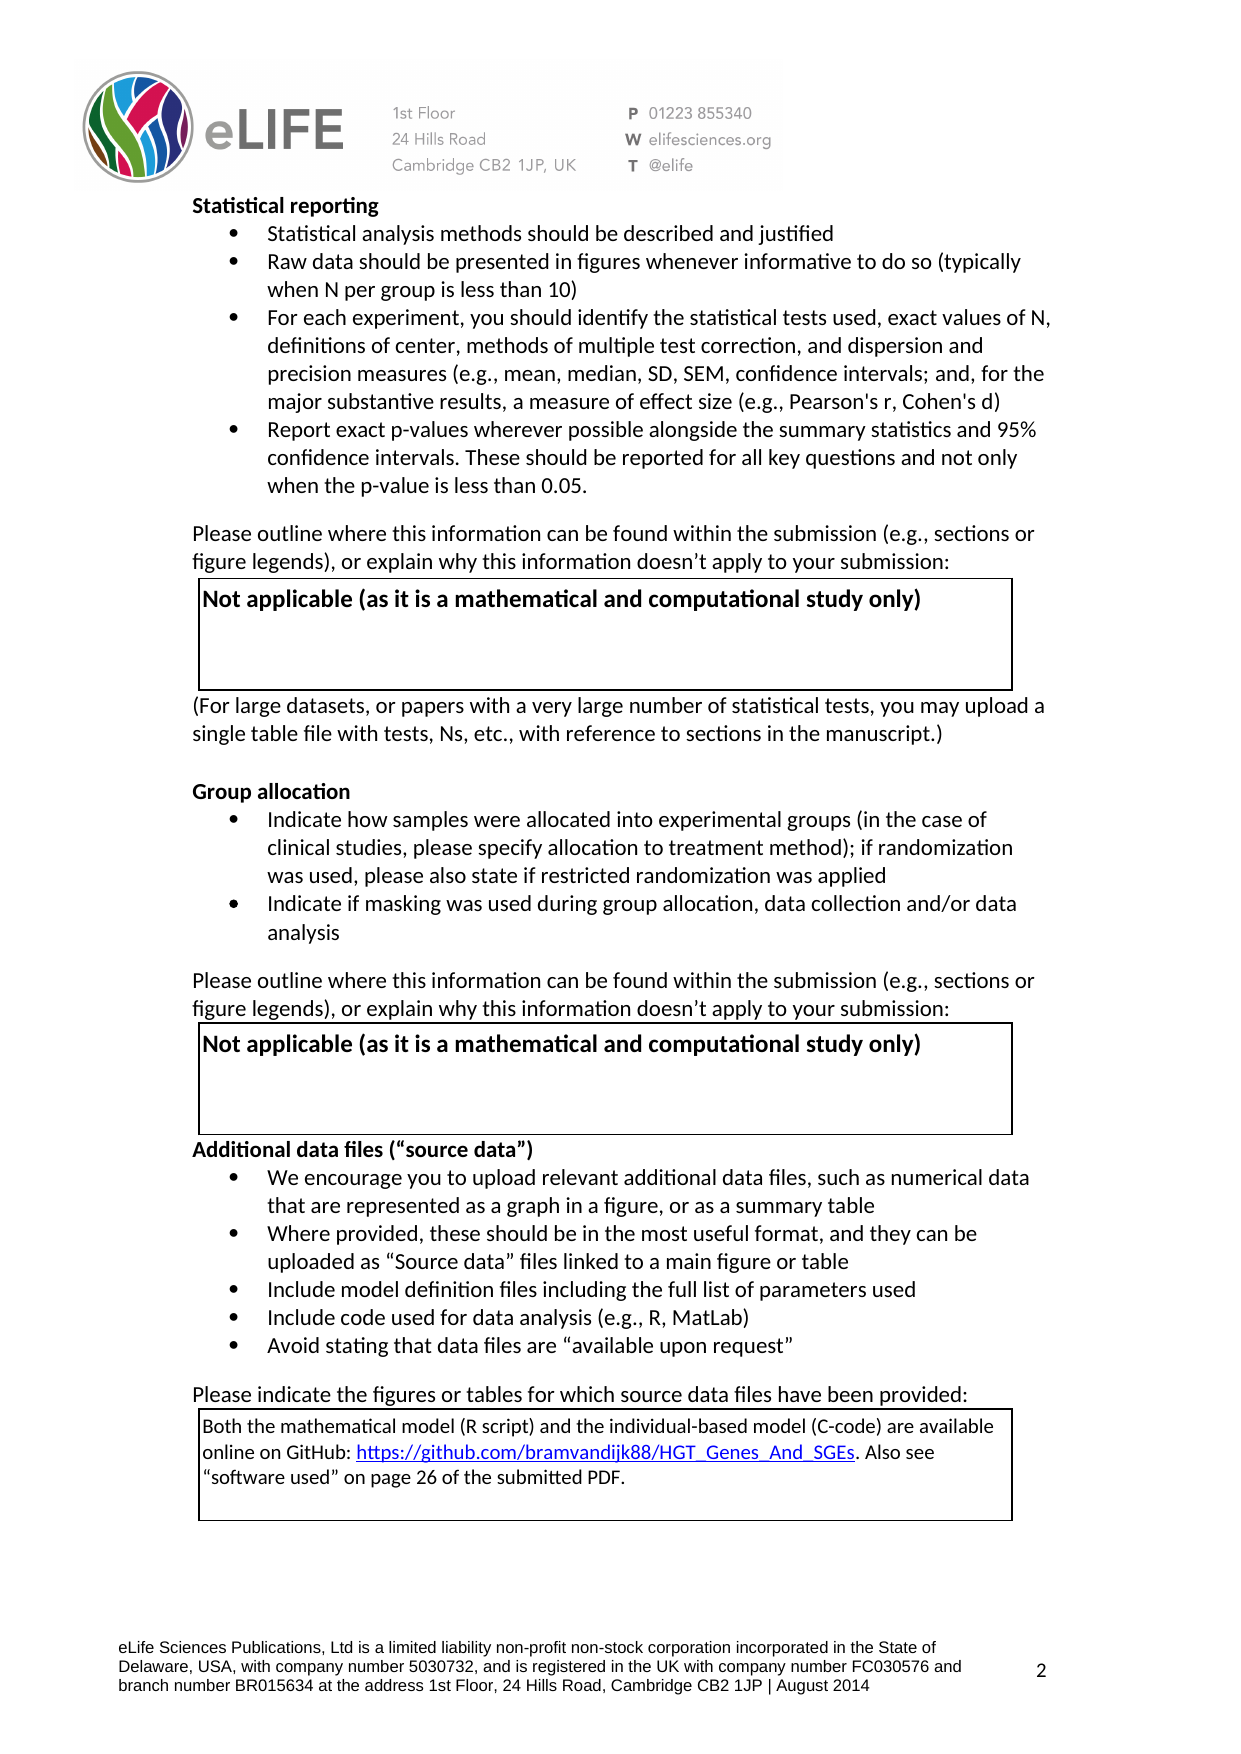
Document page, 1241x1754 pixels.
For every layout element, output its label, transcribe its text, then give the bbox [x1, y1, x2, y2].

text Statistical reporting [192, 191, 1053, 219]
text Not applicable (as it is a mathematical and computational study only) [200, 581, 1011, 614]
list Indicate if masking was used during group allocation, data collection and/or data analysis [229, 889, 1053, 946]
list Include code used for data analysis (e.g., R, MatLab) [229, 1303, 1053, 1332]
text Not applicable (as it is a mathematical and computational study only) [200, 1026, 1011, 1058]
list Avoid stating that data files are “available upon request” [229, 1332, 1053, 1359]
text Additional data files (“source data”) [192, 1052, 1053, 1163]
list Raw data should be presented in figures whenever informative to do so (typically when N per group is less than 10) [229, 247, 1053, 303]
list Report exact p-values wherever possible alongside the summary statistics and 95% confidence intervals. These should be reported for all key questions and not only when the p-value is less than 0.05. [229, 415, 1053, 499]
text Please indicate the figures or tables for which source data files have been provided: [192, 1380, 1053, 1408]
list Include model definition files including the full list of parameters used [229, 1276, 1053, 1303]
list For each experiment, you should identify the statistical tests used, exact values of N, definitions of center, methods of multiple test correction, and dispersion and precision measures (e.g., mean, median, SD, SEM, confidence intervals; and, for the major substantive results, a measure of effect size (e.g., Pearson's r, Cohen's d) [229, 303, 1053, 415]
list Statistical analysis methods should be described and justified [229, 219, 1053, 247]
list We encourage you to upload relevant additional data files, such as numerical data that are represented as a graph in a figure, or as a summary table [229, 1163, 1053, 1219]
text (For large datasets, or papers with a very large number of statistical tests, you may upload a single table file with tests, Ns, etc., with reference to sections in the manuscript.) [192, 603, 1053, 747]
text Both the mathematical model (R script) and the individual-based model (C-code) are available online on GitHub: https://github.com/bramvandijk88/HGT_Genes_And_SGEs. Also see “software used” on page 26 of the submitted PDF. [200, 1412, 1011, 1492]
list Indicate how samples were allocated into experimental groups (in the case of clinical studies, please specify allocation to treatment method); if randomization was used, please also state if restricted randomization was applied [229, 806, 1053, 889]
text Group allocation [192, 777, 1053, 806]
picture [73, 59, 784, 191]
list Where provided, these should be in the most useful format, and they can be uploaded as “Source data” files linked to a main figure or table [229, 1219, 1053, 1276]
